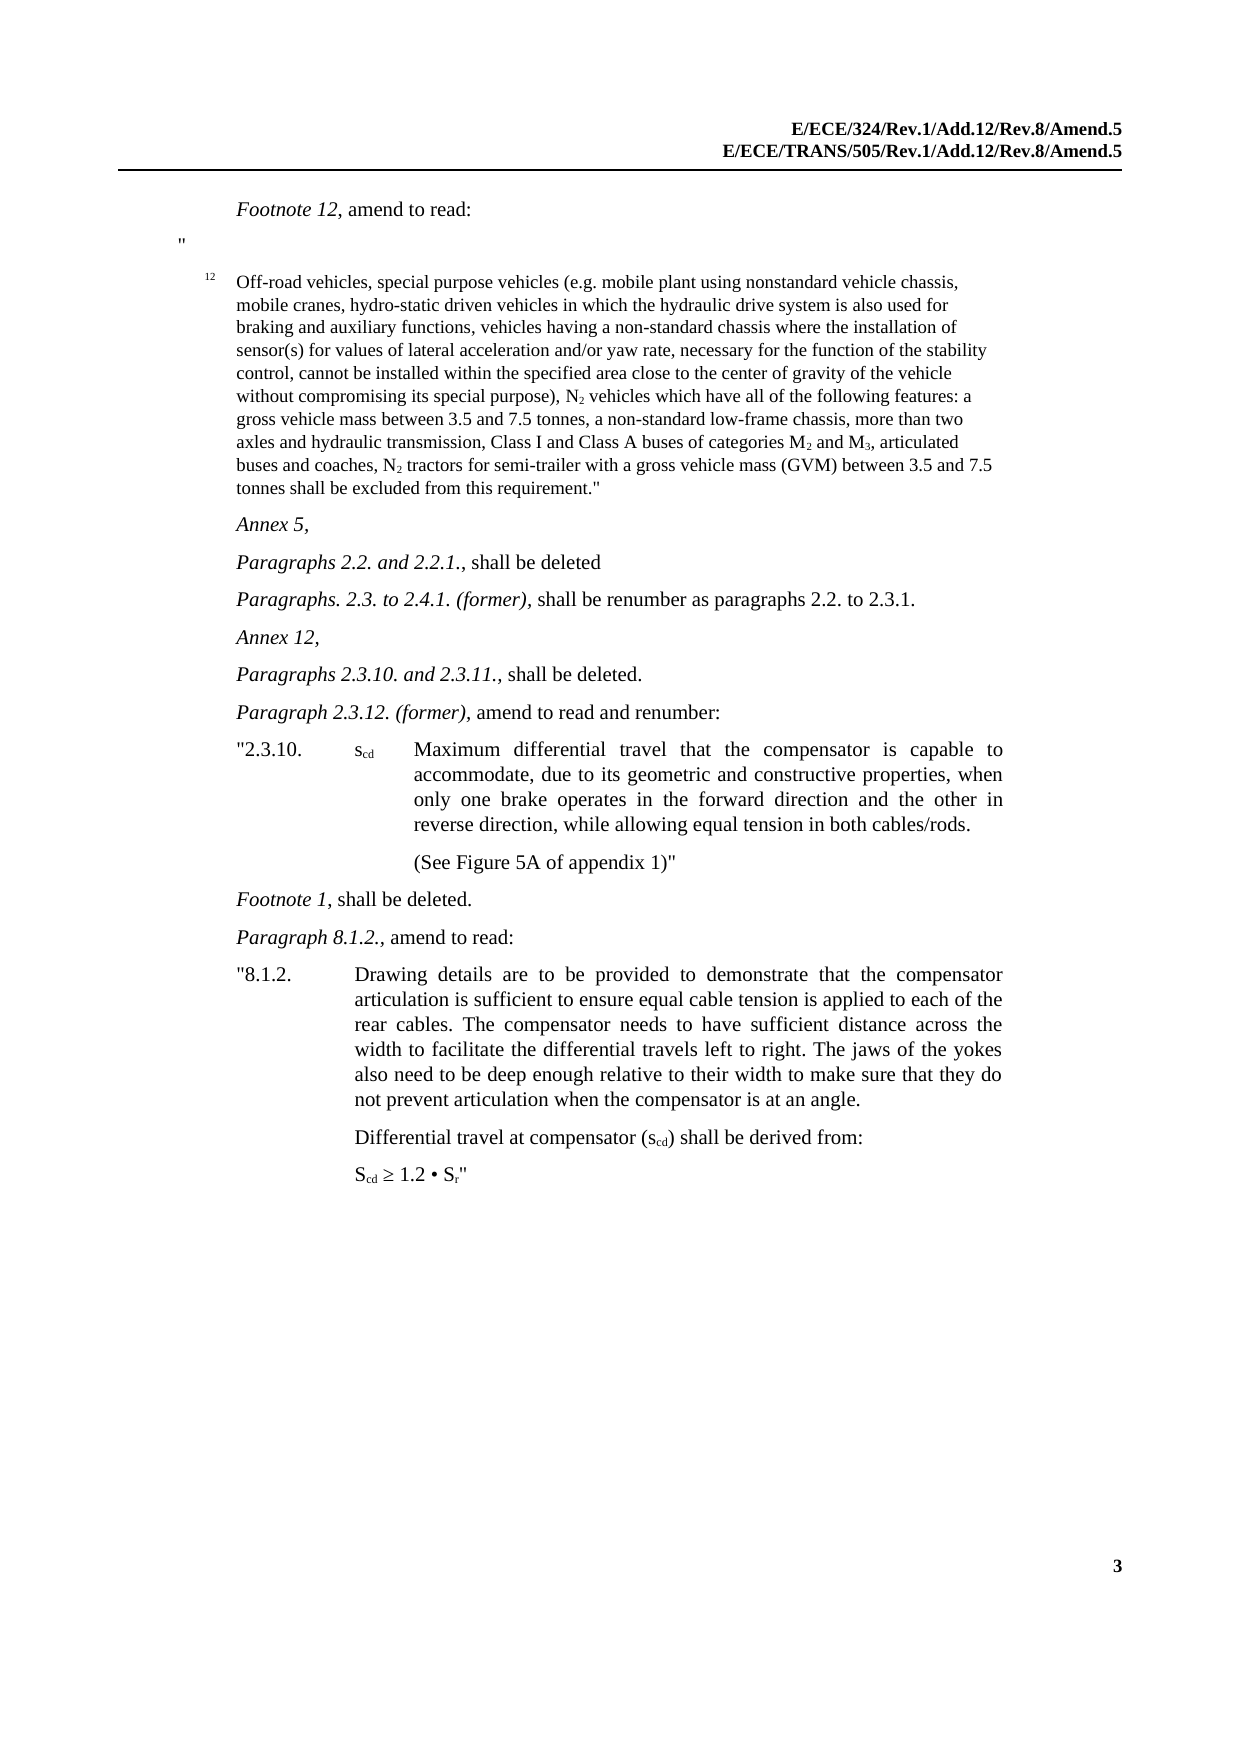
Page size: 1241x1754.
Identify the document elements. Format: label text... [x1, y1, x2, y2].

text Footnote 12, amend to read: [236, 196, 1004, 221]
text Paragraph 2.3.12. (former), amend to read and renumber: [236, 699, 1004, 724]
text "8.1.2. Drawing details are to be provided to demonstrate that the compensator articulation is sufficient to ensure equal cable tension is applied to each of the rear cables. The compensator needs to have sufficient distance across the width to facilitate the differential travels left to right. The jaws of the yokes also need to be deep enough relative to their width to make sure that they do not prevent articulation when the compensator is at an angle. [236, 961, 1004, 1111]
text Annex 12, [236, 624, 1004, 649]
text Scd ≥ 1.2 • Sr" [354, 1161, 1122, 1186]
text 12 Off-road vehicles, special purpose vehicles (e.g. mobile plant using nonstandard vehicle chassis, mobile cranes, hydro-static driven vehicles in which the hydraulic drive system is also used for braking and auxiliary functions, vehicles having a non-standard chassis where the installation of sensor(s) for values of lateral acceleration and/or yaw rate, necessary for the function of the stability control, cannot be installed within the specified area close to the center of gravity of the vehicle without compromising its special purpose), N2 vehicles which have all of the following features: a gross vehicle mass between 3.5 and 7.5 tonnes, a non-standard low-frame chassis, more than two axles and hydraulic transmission, Class I and Class A buses of categories M2 and M3, articulated buses and coaches, N2 tractors for semi-trailer with a gross vehicle mass (GVM) between 3.5 and 7.5 tonnes shall be excluded from this requirement." [118, 270, 1004, 499]
text Paragraph 8.1.2., amend to read: [236, 924, 1004, 949]
text Differential travel at compensator (scd) shall be derived from: [354, 1124, 1004, 1149]
text (See Figure 5A of appendix 1)" [413, 849, 1004, 874]
text Footnote 1, shall be deleted. [236, 886, 1004, 911]
text " [177, 233, 1004, 257]
text "2.3.10. scd Maximum differential travel that the compensator is capable to accommodate, due to its geometric and constructive properties, when only one brake operates in the forward direction and the other in reverse direction, while allowing equal tension in both cables/rods. [236, 736, 1004, 836]
text Annex 5, [236, 511, 1004, 536]
text Paragraphs 2.3.10. and 2.3.11., shall be deleted. [236, 661, 1004, 686]
text Paragraphs 2.2. and 2.2.1., shall be deleted [236, 549, 1004, 574]
text Paragraphs. 2.3. to 2.4.1. (former), shall be renumber as paragraphs 2.2. to 2.3.1. [236, 586, 1004, 611]
